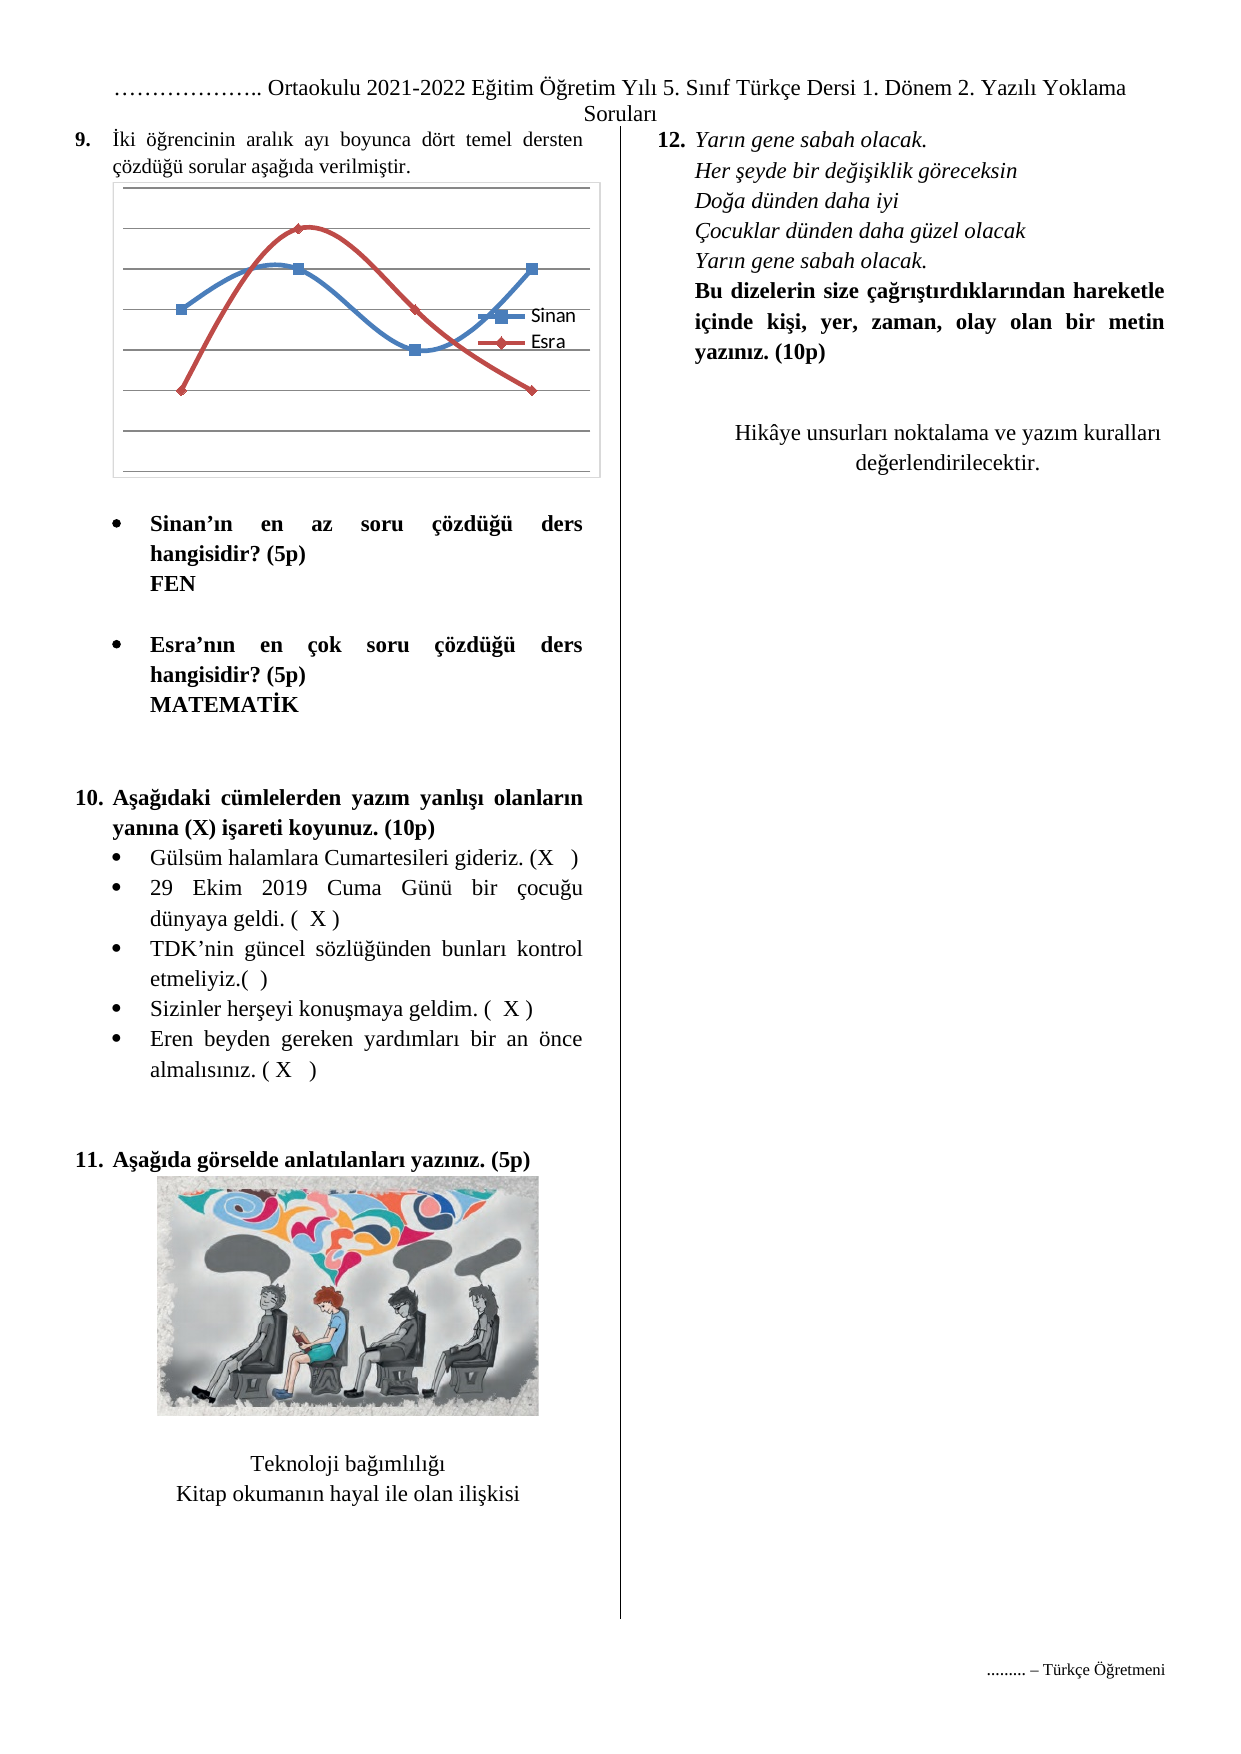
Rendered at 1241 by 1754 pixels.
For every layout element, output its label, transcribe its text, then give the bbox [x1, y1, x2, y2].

list Esra’nın en çok soru çözdüğü ders hangisidir? (5p) [112, 631, 583, 687]
list Doğa dünden daha iyi [694, 187, 1165, 213]
list Kitap okumanın hayal ile olan ilişkisi [112, 1480, 583, 1506]
list İki öğrencinin aralık ayı boyunca dört temel dersten çözdüğü sorular aşağıda verilmiştir. [75, 126, 583, 178]
list Yarın gene sabah olacak. [694, 247, 1165, 274]
list Teknoloji bağımlılığı [112, 1450, 583, 1476]
list Aşağıdaki cümlelerden yazım yanlışı olanların yanına (X) işareti koyunuz. (10p) [75, 784, 583, 840]
picture [157, 1176, 539, 1416]
list Yarın gene sabah olacak. [657, 126, 1165, 153]
list Bu dizelerin size çağrıştırdıklarından hareketle içinde kişi, yer, zaman, olay olan bir metin yazınız. (10p) [694, 277, 1165, 364]
list Çocuklar dünden daha güzel olacak [694, 217, 1165, 243]
text Hikâye unsurları noktalama ve yazım kuralları değerlendirilecektir. [731, 419, 1165, 476]
list 29 Ekim 2019 Cuma Günü bir çocuğu dünyaya geldi. ( X ) [112, 874, 583, 931]
list MATEMATİK [150, 691, 583, 718]
list FEN [150, 570, 583, 597]
list Sizinler herşeyi konuşmaya geldim. ( X ) [112, 995, 583, 1022]
list TDK’nin güncel sözlüğünden bunları kontrol etmeliyiz.( ) [112, 935, 583, 991]
list Gülsüm halamlara Cumartesileri gideriz. (X ) [112, 844, 583, 871]
list Eren beyden gereken yardımları bir an önce almalısınız. ( X ) [112, 1026, 583, 1082]
list Her şeyde bir değişiklik göreceksin [694, 157, 1165, 183]
list Aşağıda görselde anlatılanları yazınız. (5p) [75, 1146, 583, 1173]
list Sinan’ın en az soru çözdüğü ders hangisidir? (5p) [112, 510, 583, 567]
